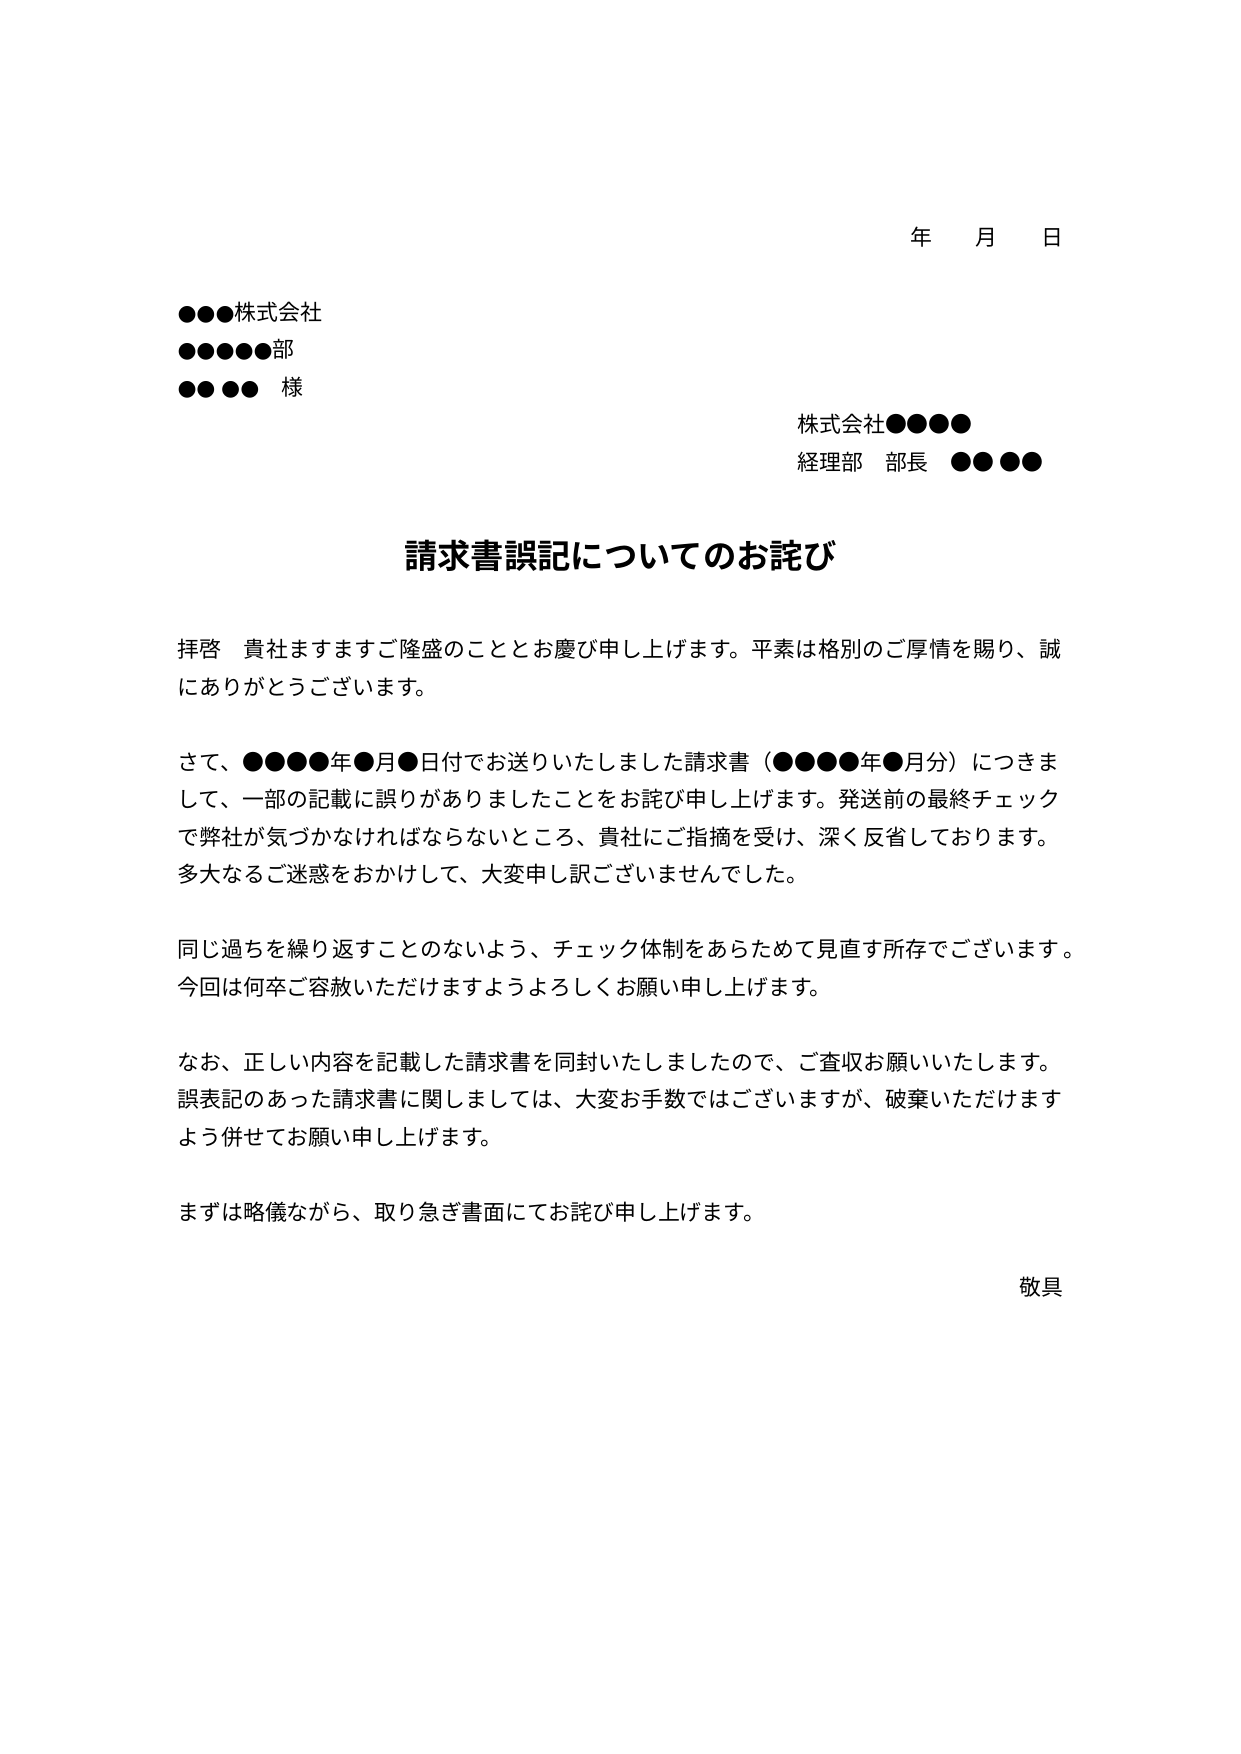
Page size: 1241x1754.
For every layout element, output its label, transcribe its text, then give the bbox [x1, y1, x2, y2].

text ●●●株式会社 [177, 292, 1063, 329]
text 拝啓 貴社ますますご隆盛のこととお慶び申し上げます。平素は格別のご厚情を賜り、誠にありがとうございます。 [177, 629, 1063, 704]
text 株式会社●●●● [177, 404, 1063, 442]
text 年 月 日 [177, 217, 1063, 254]
text 請求書誤記についてのお詫び [177, 517, 1063, 592]
text さて、●●●●年●月●日付でお送りいたしました請求書（●●●●年●月分）につきまして、一部の記載に誤りがありましたことをお詫び申し上げます。発送前の最終チェックで弊社が気づかなければならないところ、貴社にご指摘を受け、深く反省しております。多大なるご迷惑をおかけして、大変申し訳ございませんでした。 [177, 742, 1063, 892]
text 同じ過ちを繰り返すことのないよう、チェック体制をあらためて見直す所存でございます。今回は何卒ご容赦いただけますようよろしくお願い申し上げます。 [177, 929, 1063, 1004]
text まずは略儀ながら、取り急ぎ書面にてお詫び申し上げます。 [177, 1192, 1063, 1229]
text 経理部 部長 ●● ●● [177, 442, 1063, 479]
text ●● ●● 様 [177, 367, 1063, 404]
text ●●●●●部 [177, 329, 1063, 367]
text なお、正しい内容を記載した請求書を同封いたしましたので、ご査収お願いいたします。誤表記のあった請求書に関しましては、大変お手数ではございますが、破棄いただけますよう併せてお願い申し上げます。 [177, 1042, 1063, 1154]
text 敬具 [177, 1267, 1063, 1304]
